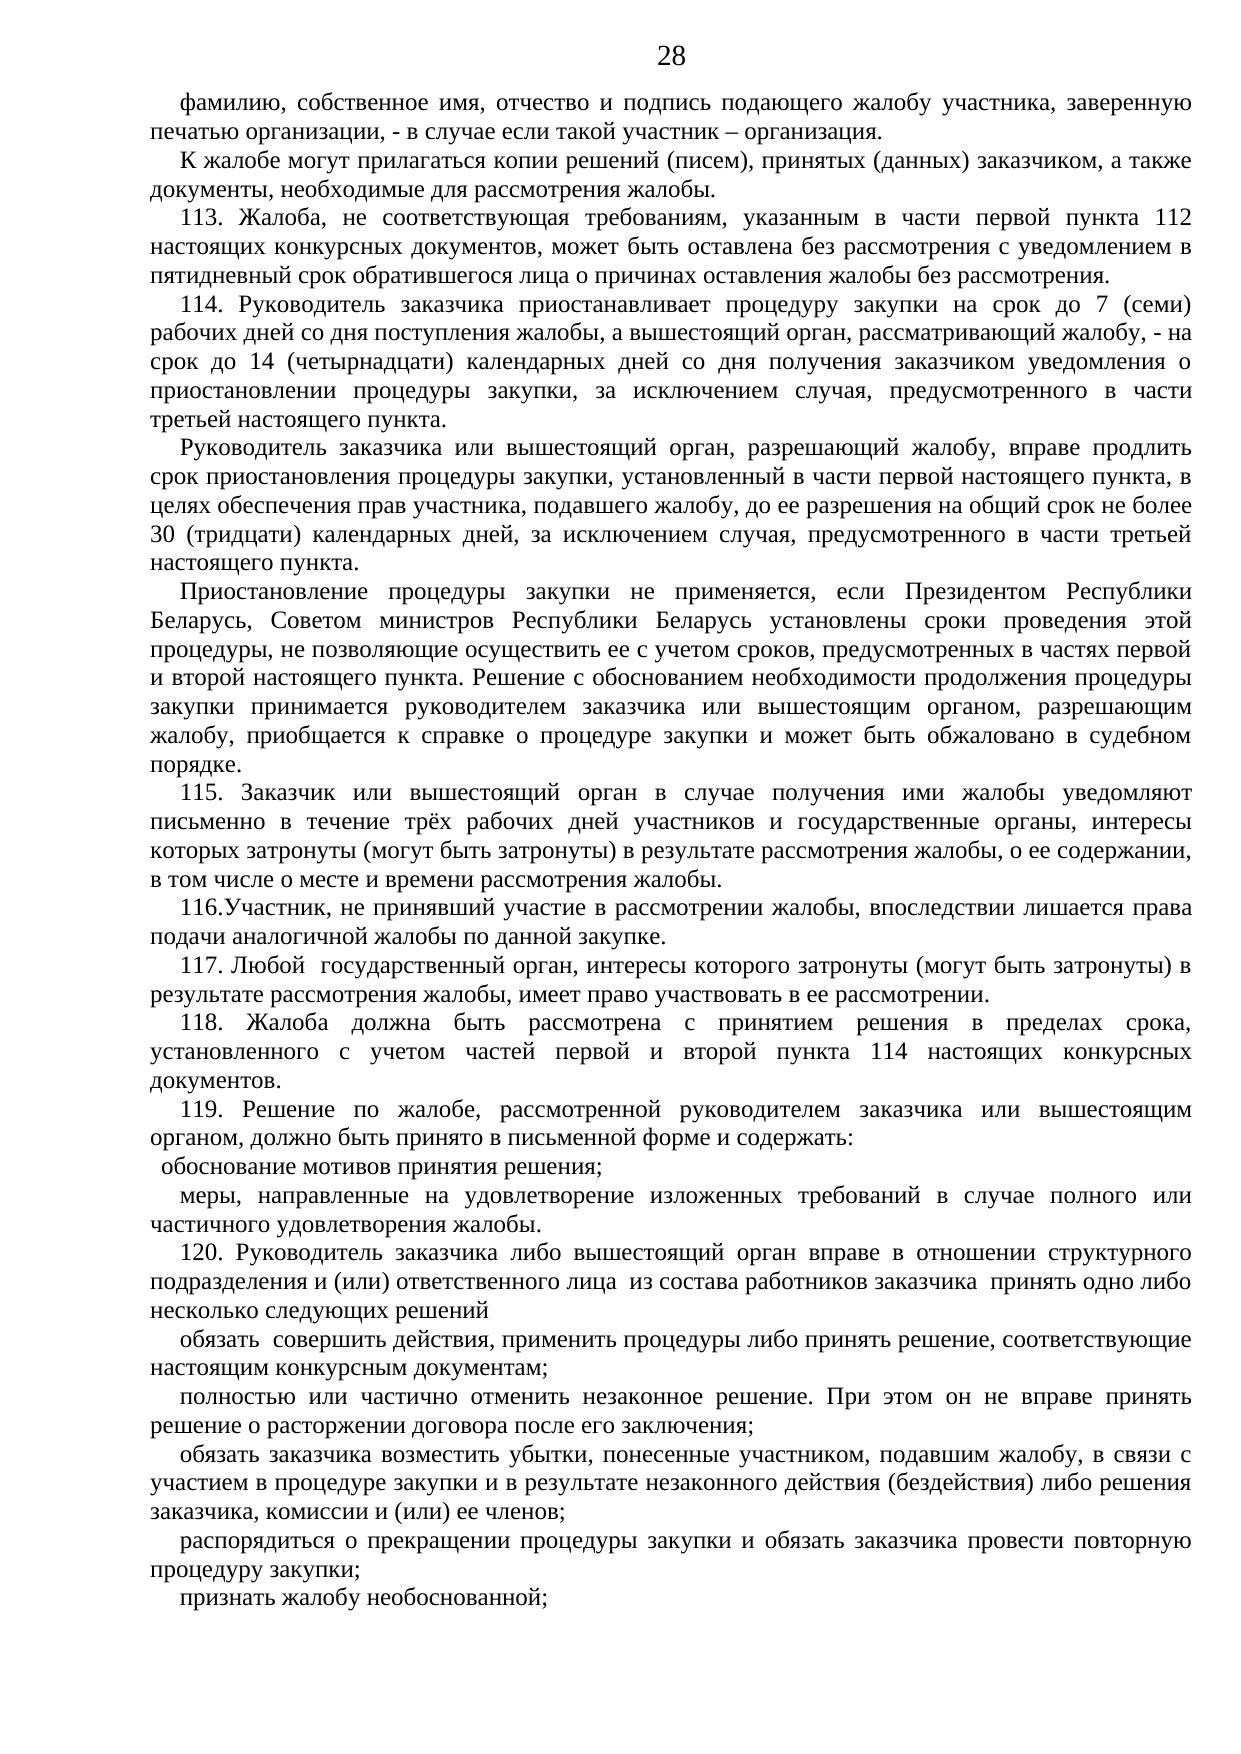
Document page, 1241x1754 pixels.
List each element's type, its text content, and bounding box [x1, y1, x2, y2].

text признать жалобу необоснованной; [150, 1582, 1193, 1611]
text Приостановление процедуры закупки не применяется, если Президентом Республики Беларусь, Советом министров Республики Беларусь установлены сроки проведения этой процедуры, не позволяющие осуществить ее с учетом сроков, предусмотренных в частях первой и второй настоящего пункта. Решение с обоснованием необходимости продолжения процедуры закупки принимается руководителем заказчика или вышестоящим органом, разрешающим жалобу, приобщается к справке о процедуре закупки и может быть обжаловано в судебном порядке. [150, 576, 1193, 777]
text 113. Жалоба, не соответствующая требованиям, указанным в части первой пункта 112 настоящих конкурсных документов, может быть оставлена без рассмотрения с уведомлением в пятидневный срок обратившегося лица о причинах оставления жалобы без рассмотрения. [150, 202, 1193, 289]
text 120. Руководитель заказчика либо вышестоящий орган вправе в отношении структурного подразделения и (или) ответственного лица из состава работников заказчика принять одно либо несколько следующих решений [150, 1237, 1193, 1324]
text фамилию, собственное имя, отчество и подпись подающего жалобу участника, заверенную печатью организации, - в случае если такой участник – организация. [150, 87, 1193, 145]
text 115. Заказчик или вышестоящий орган в случае получения ими жалобы уведомляют письменно в течение трёх рабочих дней участников и государственные органы, интересы которых затронуты (могут быть затронуты) в результате рассмотрения жалобы, о ее содержании, в том числе о месте и времени рассмотрения жалобы. [150, 777, 1193, 892]
text 119. Решение по жалобе, рассмотренной руководителем заказчика или вышестоящим органом, должно быть принято в письменной форме и содержать: [150, 1094, 1193, 1151]
text меры, направленные на удовлетворение изложенных требований в случае полного или частичного удовлетворения жалобы. [150, 1180, 1193, 1237]
text К жалобе могут прилагаться копии решений (писем), принятых (данных) заказчиком, а также документы, необходимые для рассмотрения жалобы. [150, 145, 1193, 202]
text 117. Любой государственный орган, интересы которого затронуты (могут быть затронуты) в результате рассмотрения жалобы, имеет право участвовать в ее рассмотрении. [150, 950, 1193, 1007]
text распорядиться о прекращении процедуры закупки и обязать заказчика провести повторную процедуру закупки; [150, 1525, 1193, 1582]
text 118. Жалоба должна быть рассмотрена с принятием решения в пределах срока, установленного с учетом частей первой и второй пункта 114 настоящих конкурсных документов. [150, 1007, 1193, 1094]
text 116.Участник, не принявший участие в рассмотрении жалобы, впоследствии лишается права подачи аналогичной жалобы по данной закупке. [150, 892, 1193, 950]
text Руководитель заказчика или вышестоящий орган, разрешающий жалобу, вправе продлить срок приостановления процедуры закупки, установленный в части первой настоящего пункта, в целях обеспечения прав участника, подавшего жалобу, до ее разрешения на общий срок не более 30 (тридцати) календарных дней, за исключением случая, предусмотренного в части третьей настоящего пункта. [150, 432, 1193, 576]
text 114. Руководитель заказчика приостанавливает процедуру закупки на срок до 7 (семи) рабочих дней со дня поступления жалобы, а вышестоящий орган, рассматривающий жалобу, - на срок до 14 (четырнадцати) календарных дней со дня получения заказчиком уведомления о приостановлении процедуры закупки, за исключением случая, предусмотренного в части третьей настоящего пункта. [150, 289, 1193, 432]
text полностью или частично отменить незаконное решение. При этом он не вправе принять решение о расторжении договора после его заключения; [150, 1381, 1193, 1439]
text обязать совершить действия, применить процедуры либо принять решение, соответствующие настоящим конкурсным документам; [150, 1324, 1193, 1381]
text обоснование мотивов принятия решения; [131, 1151, 1193, 1180]
text обязать заказчика возместить убытки, понесенные участником, подавшим жалобу, в связи с участием в процедуре закупки и в результате незаконного действия (бездействия) либо решения заказчика, комиссии и (или) ее членов; [150, 1439, 1193, 1525]
